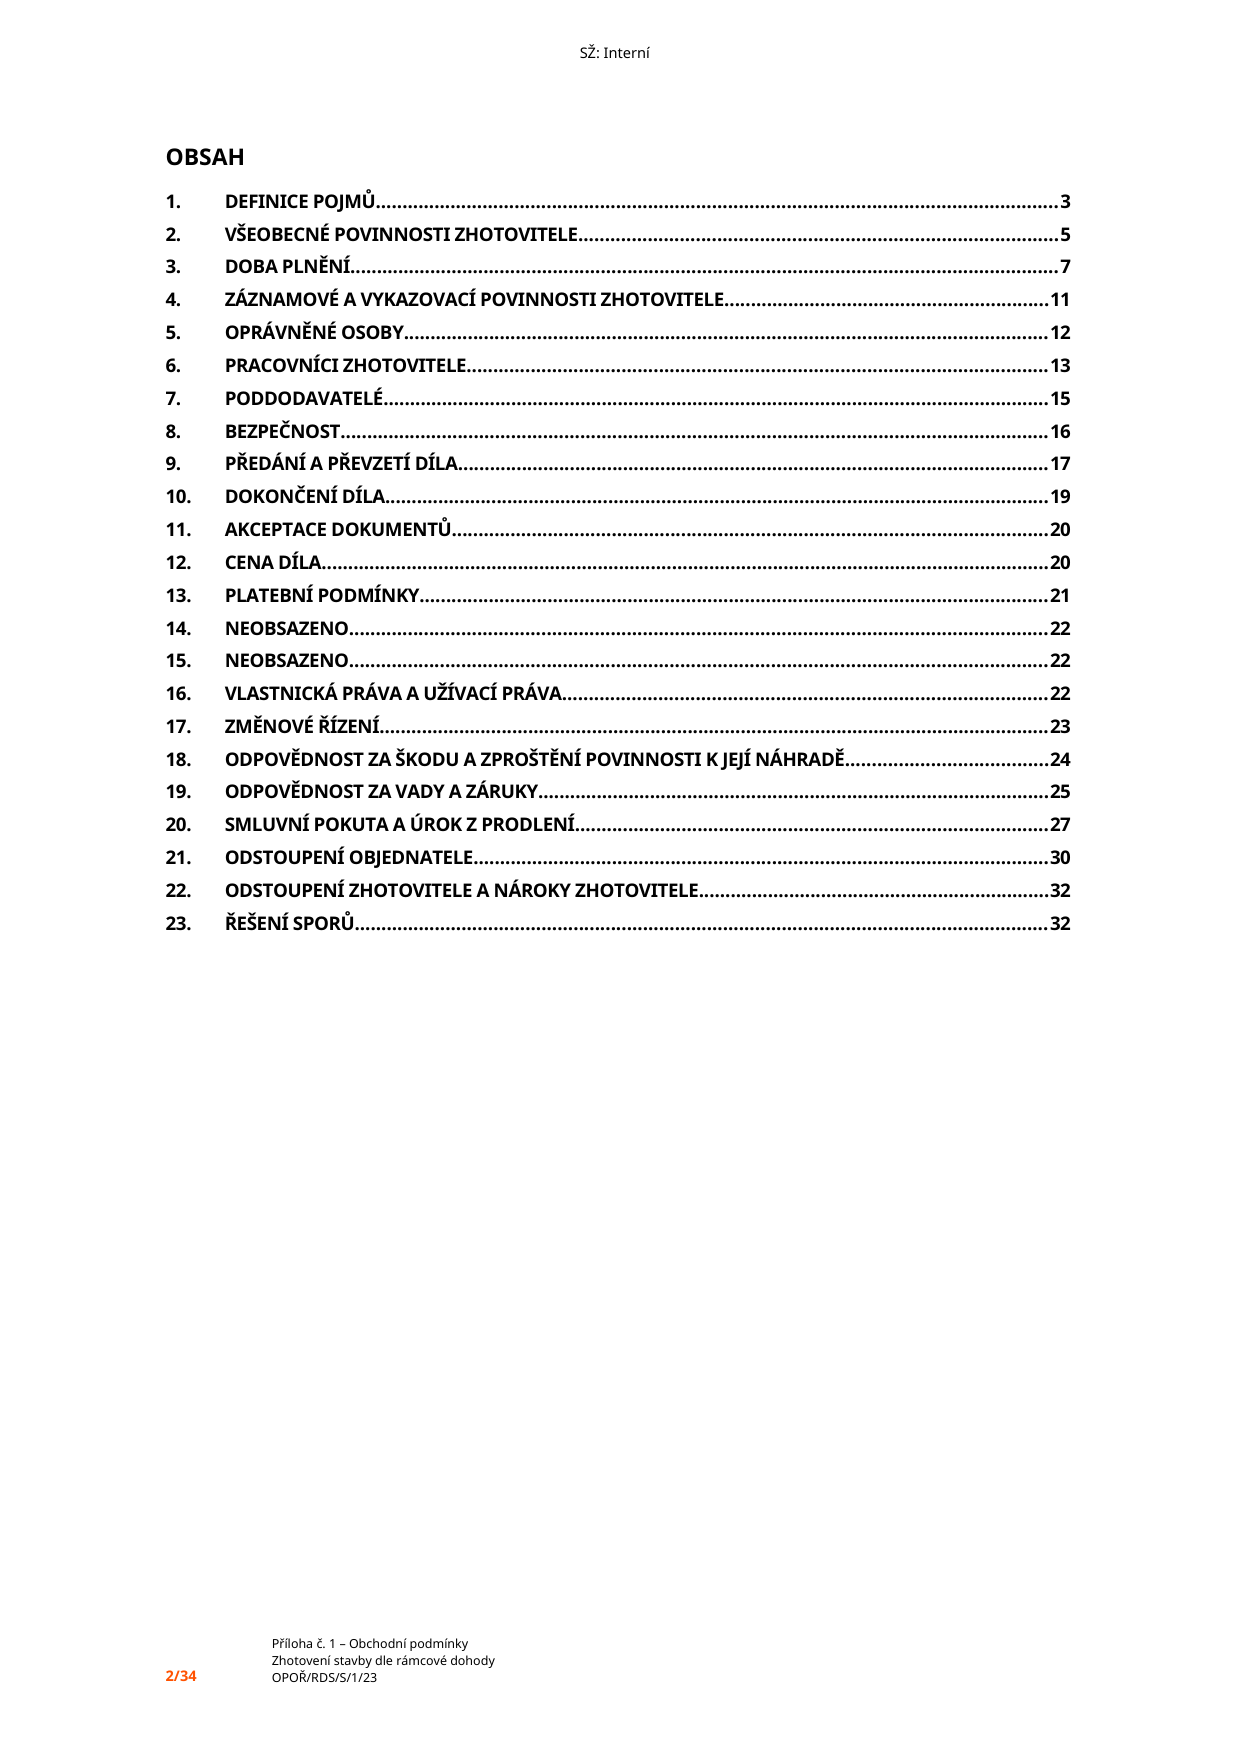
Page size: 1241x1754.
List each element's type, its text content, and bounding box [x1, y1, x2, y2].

text 17. ZMĚNOVÉ ŘÍZENÍ 23 [165, 713, 1075, 739]
text 23. ŘEŠENÍ SPORŮ 32 [165, 910, 1075, 936]
text 18. ODPOVĚDNOST ZA ŠKODU A ZPROŠTĚNÍ POVINNOSTI K JEJÍ NÁHRADĚ 24 [165, 746, 1075, 772]
text 15. NEOBSAZENO 22 [165, 648, 1075, 673]
text 11. AKCEPTACE DOKUMENTŮ 20 [165, 516, 1075, 542]
text 14. NEoBSAZENO 22 [165, 615, 1075, 640]
text 2. VŠEOBECNÉ POVINNOSTI ZHOTOVITELE 5 [165, 221, 1075, 247]
text 10. DOKONČENÍ DÍLA 19 [165, 483, 1075, 509]
text 20. SMLUVNÍ POKUTA A ÚROK Z PRODLENÍ 27 [165, 812, 1075, 837]
text 19. ODPOVĚDNOST ZA VADY A ZÁRUKY 25 [165, 779, 1075, 804]
text 1. DEFINICE POJMŮ 3 [165, 188, 1075, 214]
text 21. ODSTOUPENÍ OBJEDNATELE 30 [165, 844, 1075, 870]
text Obsah [165, 141, 1075, 173]
text 4. ZÁZNAMOVÉ A VYKAZOVACÍ POVINNOSTI ZHOTOVITELE 11 [165, 287, 1075, 312]
text 5. OPRÁVNĚNÉ OSOBY 12 [165, 319, 1075, 345]
text 13. PLATEBNÍ PODMÍNKY 21 [165, 582, 1075, 607]
text 7. PODDODAVATELÉ 15 [165, 385, 1075, 411]
text 8. BEZPEČNOST 16 [165, 418, 1075, 443]
text 9. PŘEDÁNÍ A PŘEVZETÍ DÍLA 17 [165, 451, 1075, 476]
text 16. VLASTNICKÁ PRÁVA A UŽÍVACÍ PRÁVA 22 [165, 680, 1075, 706]
text 12. CENA DÍLA 20 [165, 549, 1075, 575]
text 6. PRACOVNÍCI ZHOTOVITELE 13 [165, 352, 1075, 378]
text 22. ODSTOUPENÍ ZHOTOVITELE A NÁROKY ZHOTOVITELE 32 [165, 877, 1075, 903]
text 3. DOBA PLNĚNÍ 7 [165, 254, 1075, 279]
